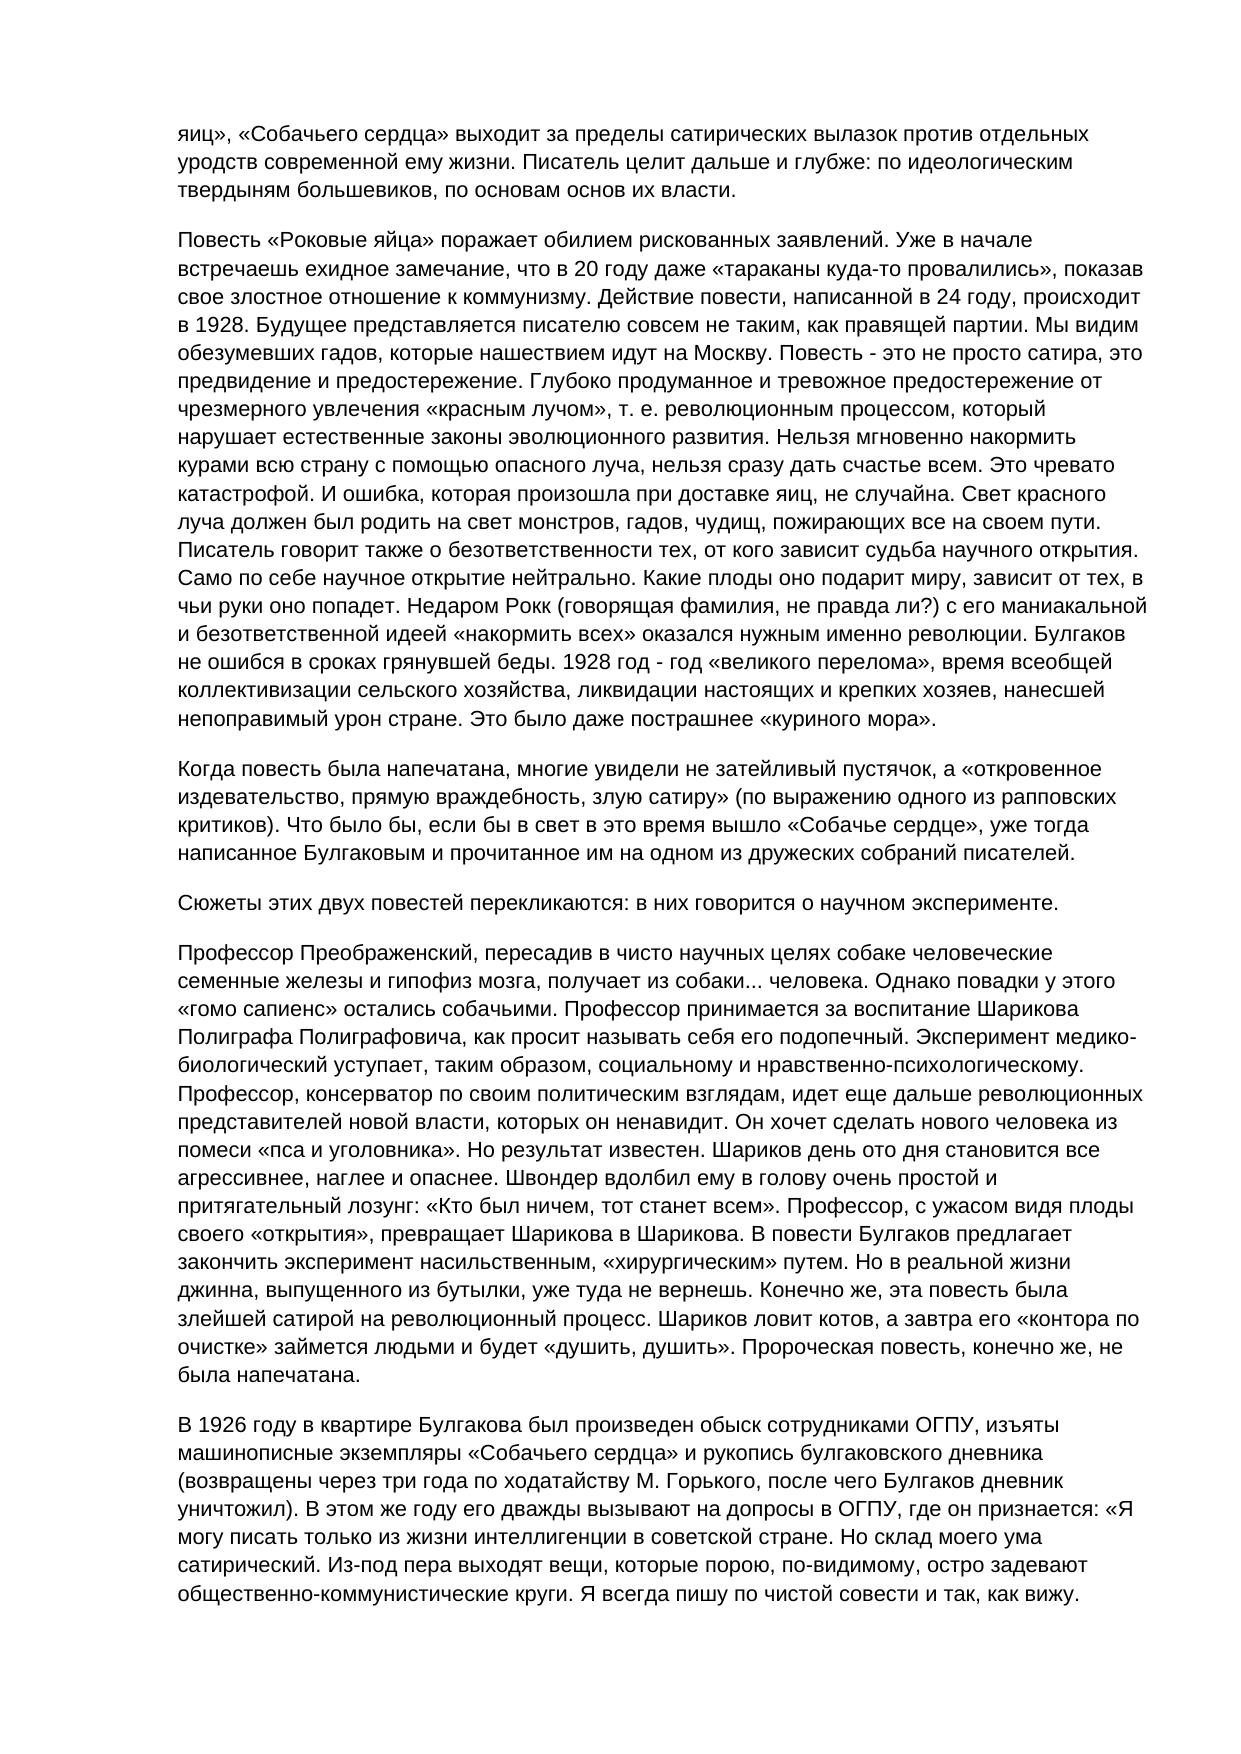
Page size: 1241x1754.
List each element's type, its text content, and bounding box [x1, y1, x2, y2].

text Когда повесть была напечатана, многие увидели не затейливый пустячок, а «откровенное издевательство, прямую враждебность, злую сатиру» (по выражению одного из рапповских критиков). Что было бы, если бы в свет в это время вышло «Собачье сердце», уже тогда написанное Булгаковым и прочитанное им на одном из дружеских собраний писателей. [177, 752, 1152, 865]
text Сюжеты этих двух повестей перекликаются: в них говорится о научном эксперименте. [177, 887, 1152, 915]
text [177, 1409, 1152, 1606]
text Профессор Преображенский, пересадив в чисто научных целях собаке человеческие семенные железы и гипофиз мозга, получает из собаки... человека. Однако повадки у этого «гомо сапиенс» остались собачьими. Профессор принимается за воспитание Шарикова Полиграфа Полиграфовича, как просит называть себя его подопечный. Эксперимент медико-биологический уступает, таким образом, социальному и нравственно-психологическому. Профессор, консерватор по своим политическим взглядам, идет еще дальше революционных представителей новой власти, которых он ненавидит. Он хочет сделать нового человека из помеси «пса и уголовника». Но результат известен. Шариков день ото дня становится все агрессивнее, наглее и опаснее. Швондер вдолбил ему в голову очень простой и притягательный лозунг: «Кто был ничем, тот станет всем». Профессор, с ужасом видя плоды своего «открытия», превращает Шарикова в Шарикова. В повести Булгаков предлагает закончить эксперимент насильственным, «хирургическим» путем. Но в реальной жизни джинна, выпущенного из бутылки, уже туда не вернешь. Конечно же, эта повесть была злейшей сатирой на революционный процесс. Шариков ловит котов, а завтра его «контора по очистке» займется людьми и будет «душить, душить». Пророческая повесть, конечно же, не была напечатана. [177, 937, 1152, 1387]
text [177, 118, 1152, 202]
text Повесть «Роковые яйца» поражает обилием рискованных заявлений. Уже в начале встречаешь ехидное замечание, что в 20 году даже «тараканы куда-то провалились», показав свое злостное отношение к коммунизму. Действие повести, написанной в 24 году, происходит в 1928. Будущее представляется писателю совсем не таким, как правящей партии. Мы видим обезумевших гадов, которые нашествием идут на Москву. Повесть - это не просто сатира, это предвидение и предостережение. Глубоко продуманное и тревожное предостережение от чрезмерного увлечения «красным лучом», т. е. революционным процессом, который нарушает естественные законы эволюционного развития. Нельзя мгновенно накормить курами всю страну с помощью опасного луча, нельзя сразу дать счастье всем. Это чревато катастрофой. И ошибка, которая произошла при доставке яиц, не случайна. Свет красного луча должен был родить на свет монстров, гадов, чудищ, пожирающих все на своем пути. Писатель говорит также о безответственности тех, от кого зависит судьба научного открытия. Само по себе научное открытие нейтрально. Какие плоды оно подарит миру, зависит от тех, в чьи руки оно попадет. Недаром Рокк (говорящая фамилия, не правда ли?) с его маниакальной и безответственной идеей «накормить всех» оказался нужным именно революции. Булгаков не ошибся в сроках грянувшей беды. 1928 год - год «великого перелома», время всеобщей коллективизации сельского хозяйства, ликвидации настоящих и крепких хозяев, нанесшей непоправимый урон стране. Это было даже пострашнее «куриного мора». [177, 224, 1152, 731]
